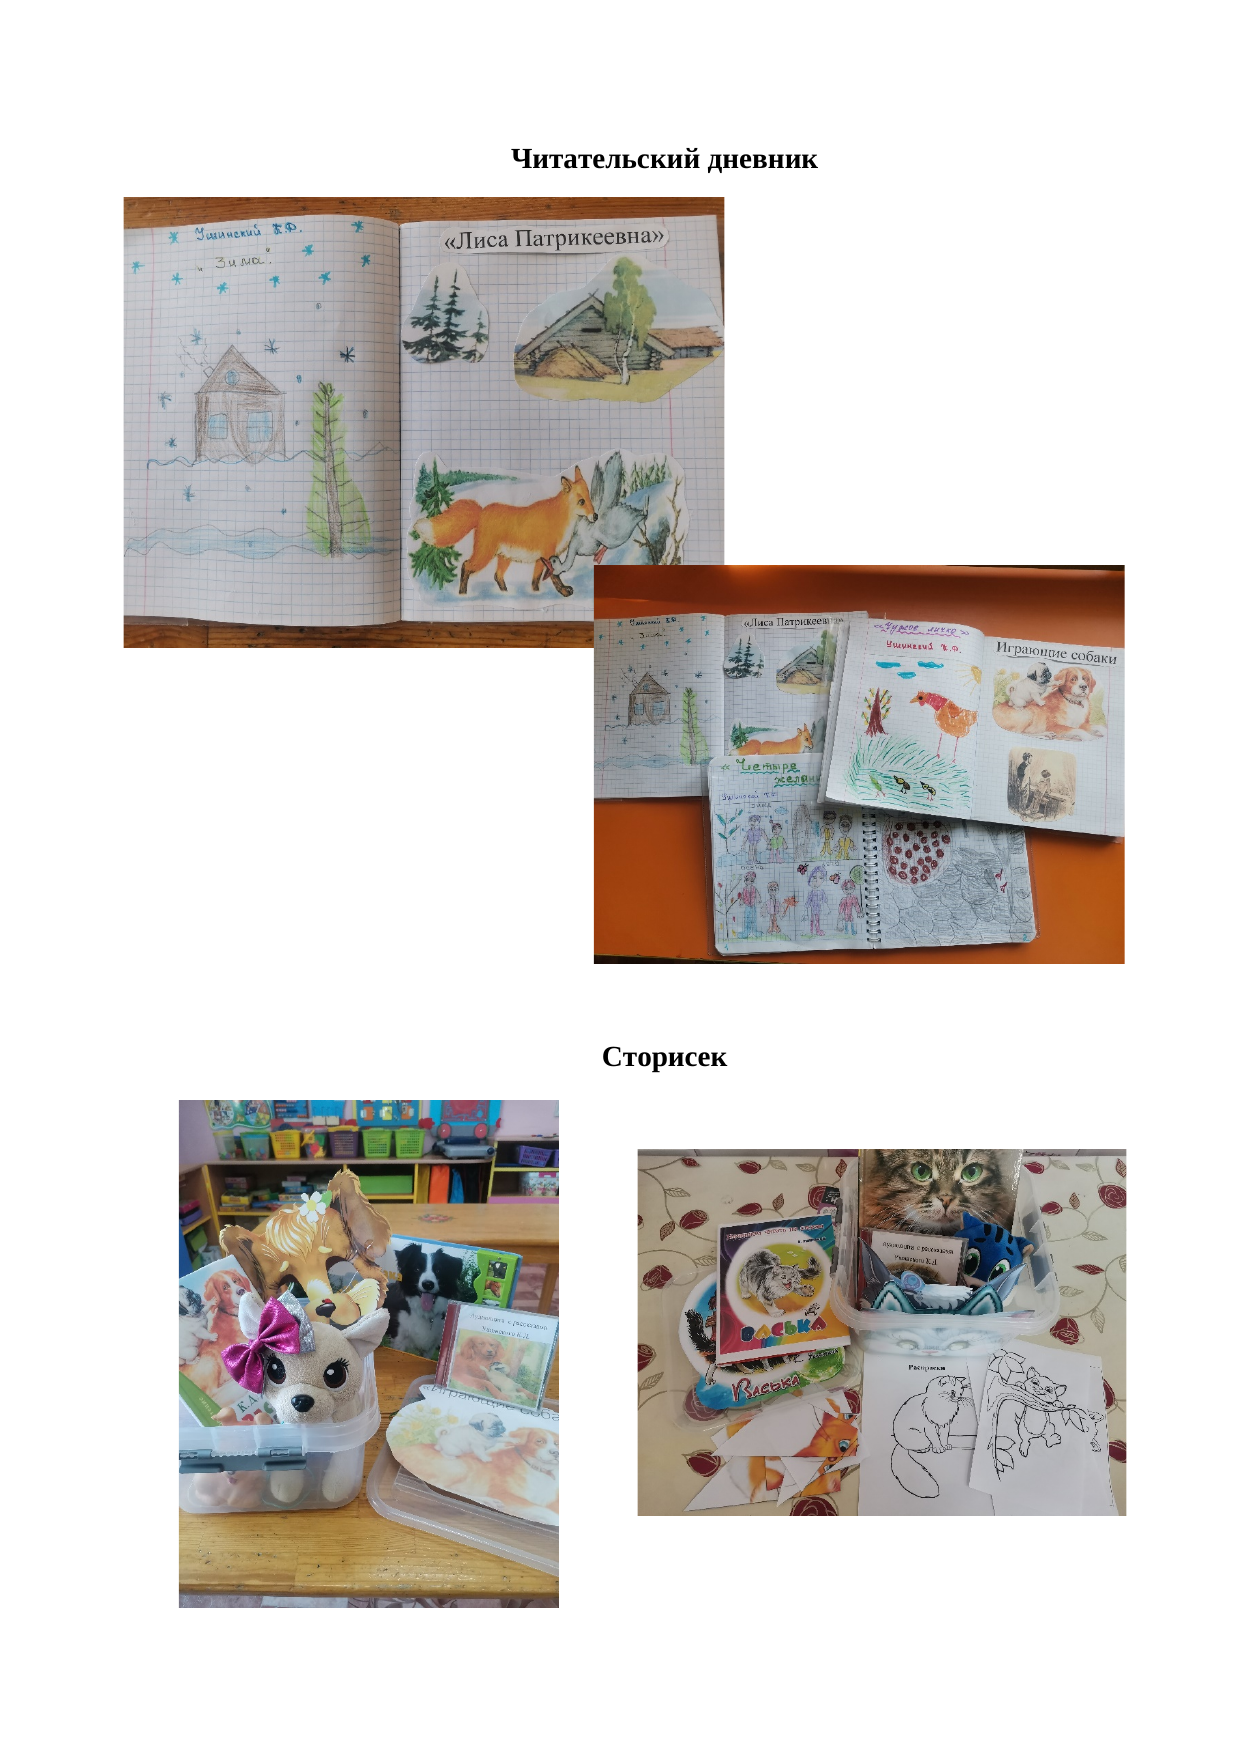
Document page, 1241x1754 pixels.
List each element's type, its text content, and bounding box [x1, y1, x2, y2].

text Сторисек [177, 1039, 1152, 1073]
text Читательский дневник [177, 141, 1152, 175]
picture [123, 197, 1125, 964]
picture [637, 1149, 1127, 1516]
picture [178, 1100, 559, 1608]
